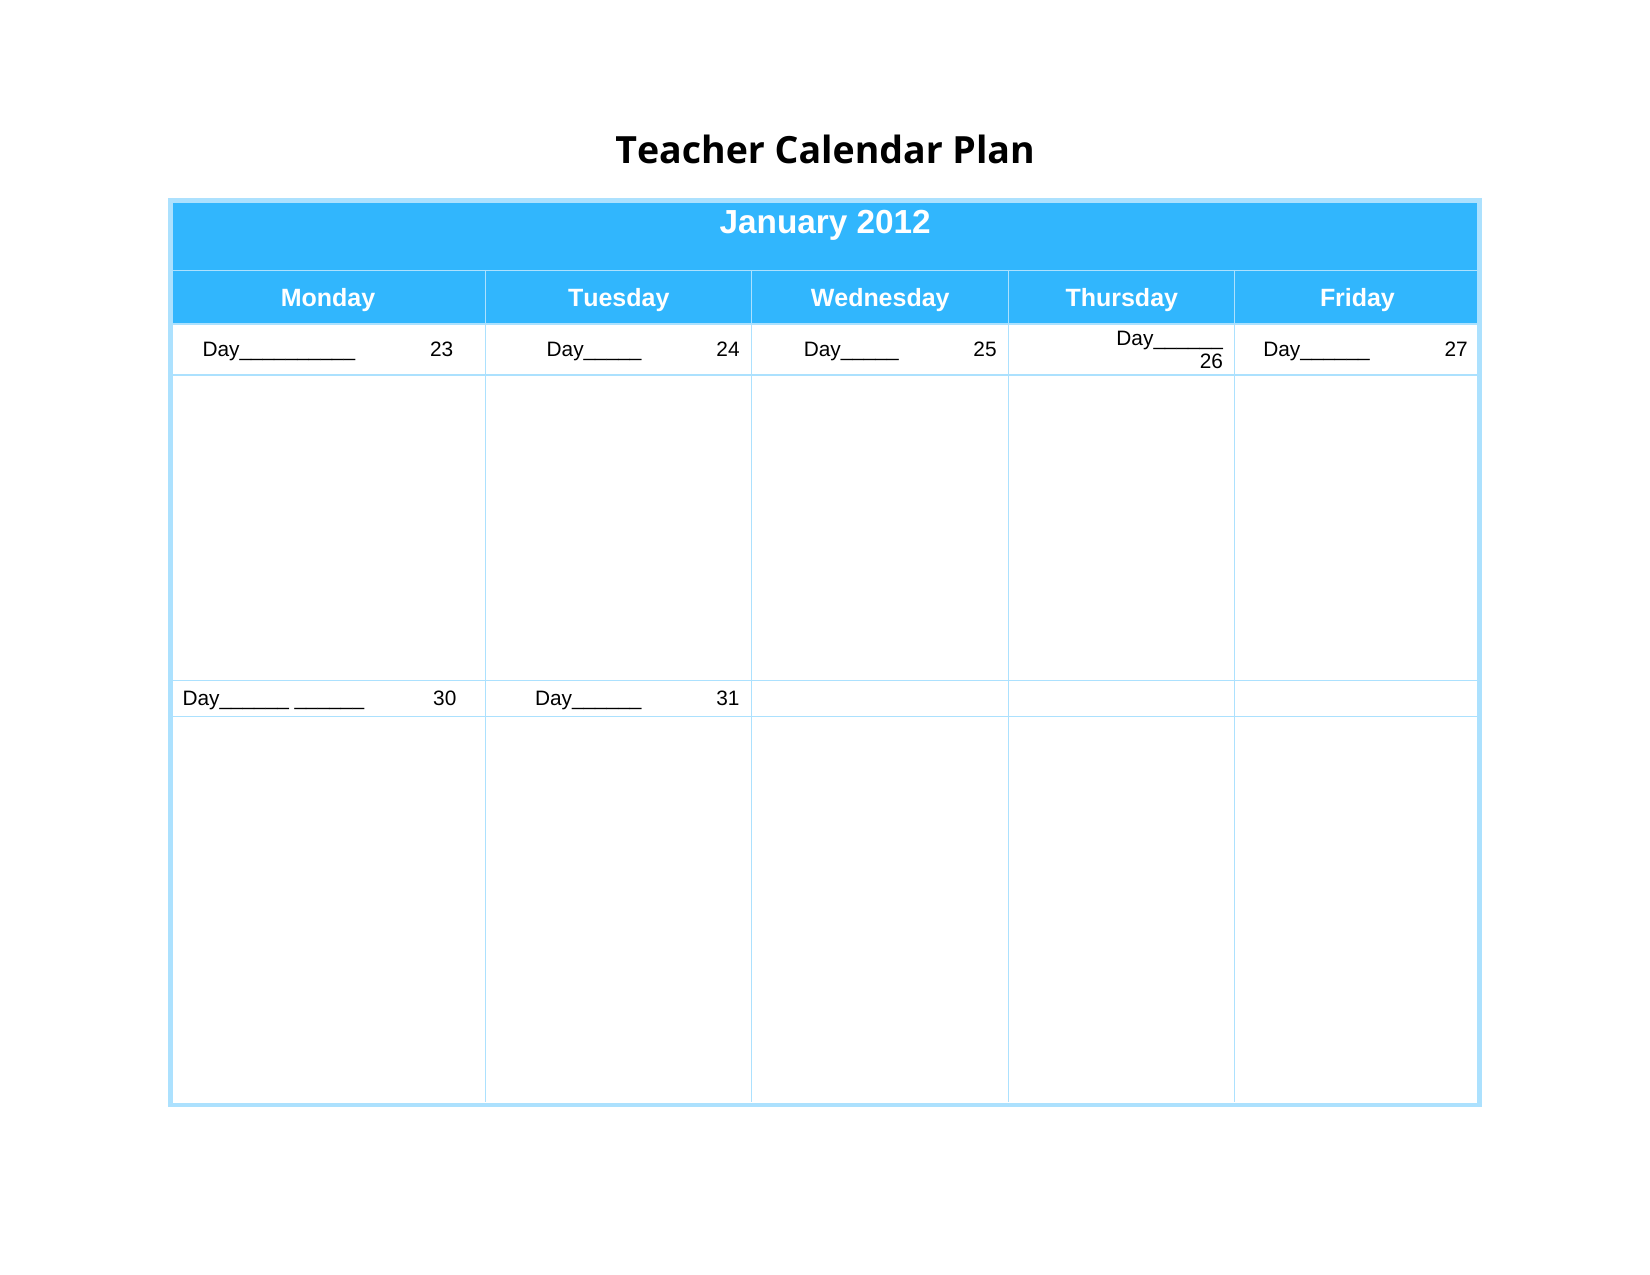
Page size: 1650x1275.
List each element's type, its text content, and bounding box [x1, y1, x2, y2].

table_cell [1009, 376, 1234, 679]
table_cell [486, 717, 751, 1102]
table_cell Day______ 31 [486, 681, 751, 716]
table_cell [1235, 717, 1477, 1102]
table_cell [173, 376, 485, 679]
table_cell Day______ 26 [1009, 325, 1234, 374]
table_cell [1009, 717, 1234, 1102]
table_cell Thursday [1009, 271, 1234, 323]
table_cell Day_____ 25 [752, 325, 1008, 374]
table_cell [752, 376, 1008, 679]
table_cell Day______ ______ 30 [173, 681, 485, 716]
table_cell Day__________ 23 [173, 325, 485, 374]
table_cell Day_____ 24 [486, 325, 751, 374]
text Teacher Calendar Plan [150, 123, 1500, 174]
table_cell Tuesday [486, 271, 751, 323]
table_cell [752, 717, 1008, 1102]
table_header January 2012 [173, 203, 1477, 270]
table_cell [1235, 681, 1477, 716]
table_cell Wednesday [752, 271, 1008, 323]
table_cell [1235, 376, 1477, 679]
table_cell [1009, 681, 1234, 716]
table_cell [486, 376, 751, 679]
table_cell Monday [173, 271, 485, 323]
table_cell Day______ 27 [1235, 325, 1477, 374]
table_cell [752, 681, 1008, 716]
table_cell Friday [1235, 271, 1477, 323]
table_cell [173, 717, 485, 1102]
